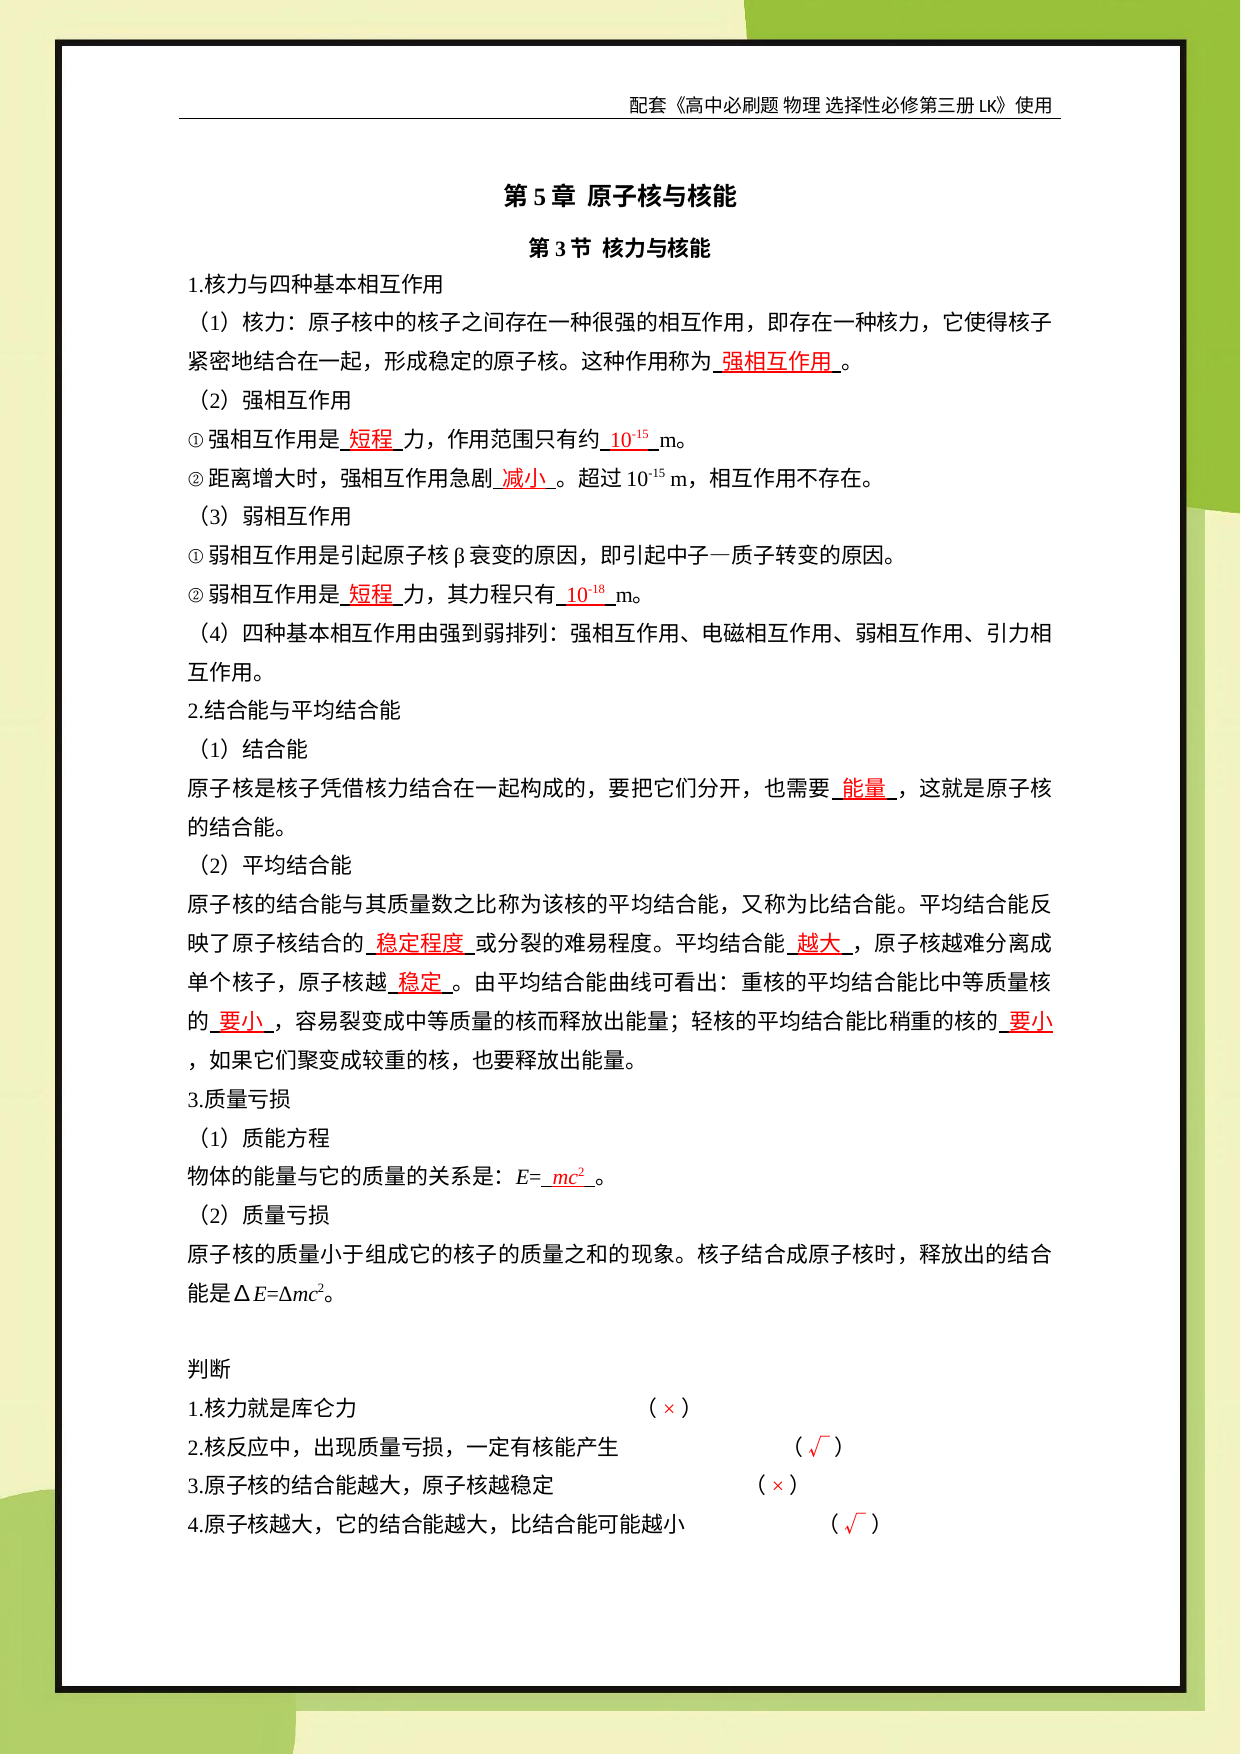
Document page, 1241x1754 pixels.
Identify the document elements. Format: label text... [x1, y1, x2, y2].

text 3.质量亏损 [187, 1081, 1053, 1114]
text 第5章 原子核与核能 [187, 162, 1053, 227]
text ①强相互作用是 短程 力，作用范围只有约 10-15 m。 [187, 421, 1053, 454]
text （4）四种基本相互作用由强到弱排列：强相互作用、电磁相互作用、弱相互作用、引力相互作用。 [187, 615, 1053, 687]
text 4.原子核越大，它的结合能越大，比结合能可能越小 （ √ ） [187, 1507, 1053, 1539]
text （2）平均结合能 [187, 848, 1053, 881]
text ①弱相互作用是引起原子核β衰变的原因，即引起中子—质子转变的原因。 [187, 538, 1053, 570]
text 判断 [187, 1352, 1053, 1384]
text 原子核是核子凭借核力结合在一起构成的，要把它们分开，也需要 能量 ，这就是原子核的结合能。 [187, 770, 1053, 842]
text 1.核力就是库仑力 （ × ） [187, 1390, 1053, 1423]
text （2）质量亏损 [187, 1198, 1053, 1230]
text （1）质能方程 [187, 1120, 1053, 1153]
text 原子核的质量小于组成它的核子的质量之和的现象。核子结合成原子核时，释放出的结合能是∆E=∆mc2。 [187, 1236, 1053, 1308]
text （3）弱相互作用 [187, 499, 1053, 531]
text 物体的能量与它的质量的关系是：E= mc2 。 [187, 1159, 1053, 1191]
text ②弱相互作用是 短程 力，其力程只有 10-18 m。 [187, 576, 1053, 609]
picture [0, 0, 1241, 1754]
text ②距离增大时，强相互作用急剧 减小 。超过10-15 m，相互作用不存在。 [187, 460, 1053, 493]
text 第3节 核力与核能 [187, 231, 1053, 263]
text 1.核力与四种基本相互作用 [187, 266, 1053, 299]
text 原子核的结合能与其质量数之比称为该核的平均结合能，又称为比结合能。平均结合能反映了原子核结合的 稳定程度 或分裂的难易程度。平均结合能 越大 ，原子核越难分离成单个核子，原子核越 稳定 。由平均结合能曲线可看出：重核的平均结合能比中等质量核的 要小 ，容易裂变成中等质量的核而释放出能量；轻核的平均结合能比稍重的核的 要小 ，如果它们聚变成较重的核，也要释放出能量。 [187, 887, 1053, 1075]
text （1）结合能 [187, 732, 1053, 764]
text 3.原子核的结合能越大，原子核越稳定 （ × ） [187, 1468, 1053, 1500]
text 2.核反应中，出现质量亏损，一定有核能产生 （ √ ） [187, 1429, 1053, 1462]
text （1）核力：原子核中的核子之间存在一种很强的相互作用，即存在一种核力，它使得核子紧密地结合在一起，形成稳定的原子核。这种作用称为 强相互作用 。 [187, 305, 1053, 376]
text 2.结合能与平均结合能 [187, 693, 1053, 725]
text （2）强相互作用 [187, 383, 1053, 415]
